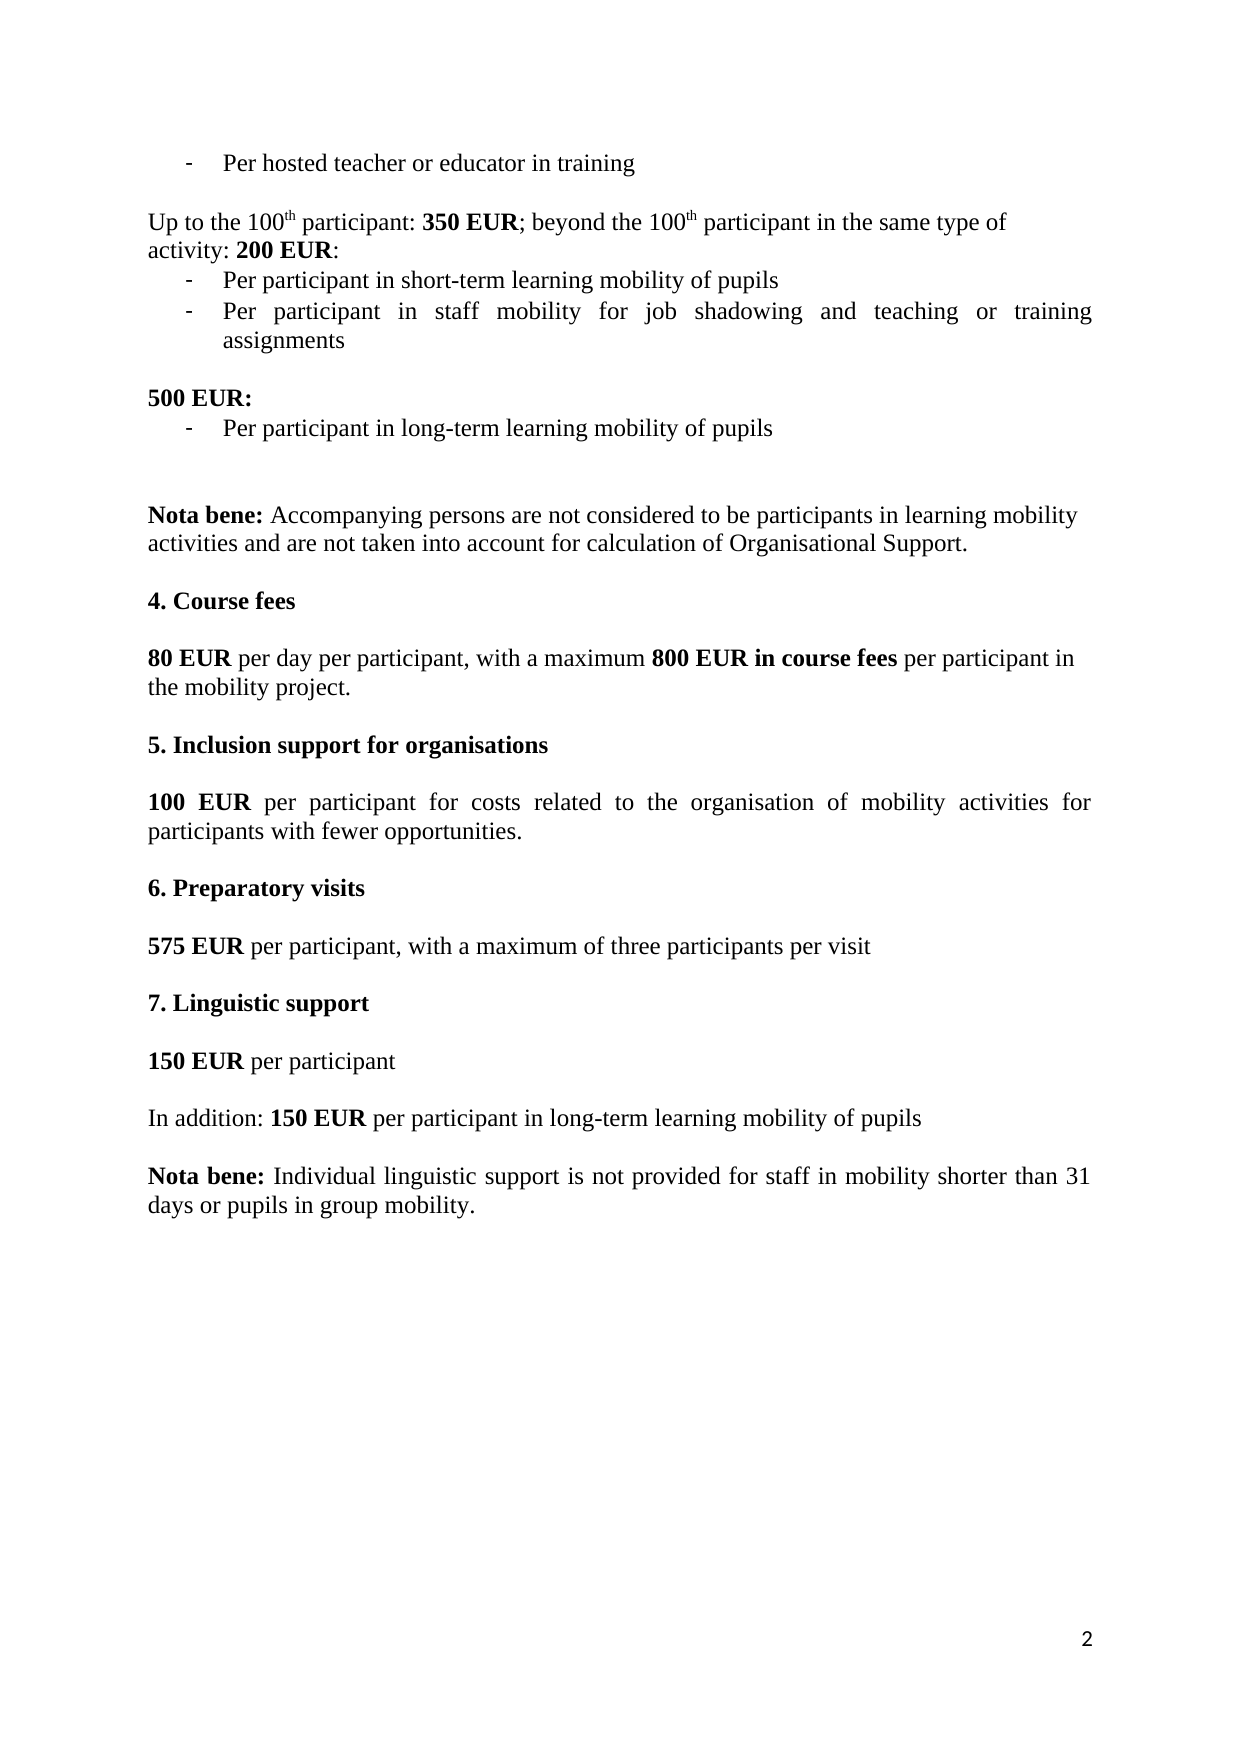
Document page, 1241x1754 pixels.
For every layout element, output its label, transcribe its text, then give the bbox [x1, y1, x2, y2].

text 100 EUR per participant for costs related to the organisation of mobility activities for participants with fewer opportunities. [148, 787, 1093, 845]
list Per hosted teacher or educator in training [185, 148, 1093, 178]
text 4. Course fees [148, 586, 1093, 615]
list Per participant in staff mobility for job shadowing and teaching or training assignments [185, 295, 1093, 354]
text 5. Inclusion support for organisations [148, 730, 1093, 758]
text 6. Preparatory visits [148, 873, 1093, 902]
text 80 EUR per day per participant, with a maximum 800 EUR in course fees per participant in the mobility project. [148, 643, 1093, 701]
text Nota bene: Individual linguistic support is not provided for staff in mobility shorter than 31 days or pupils in group mobility. [148, 1161, 1093, 1218]
list Per participant in short-term learning mobility of pupils [185, 264, 1093, 295]
text In addition: 150 EUR per participant in long-term learning mobility of pupils [148, 1103, 1093, 1132]
text 150 EUR per participant [148, 1046, 1093, 1075]
text 500 EUR: [148, 383, 1093, 412]
text Up to the 100th participant: 350 EUR; beyond the 100th participant in the same type of activity: 200 EUR: [148, 207, 1093, 264]
text Nota bene: Accompanying persons are not considered to be participants in learning mobility activities and are not taken into account for calculation of Organisational Support. [148, 500, 1093, 557]
text 575 EUR per participant, with a maximum of three participants per visit [148, 931, 1093, 960]
text 7. Linguistic support [148, 988, 1093, 1017]
list Per participant in long-term learning mobility of pupils [185, 412, 1093, 442]
